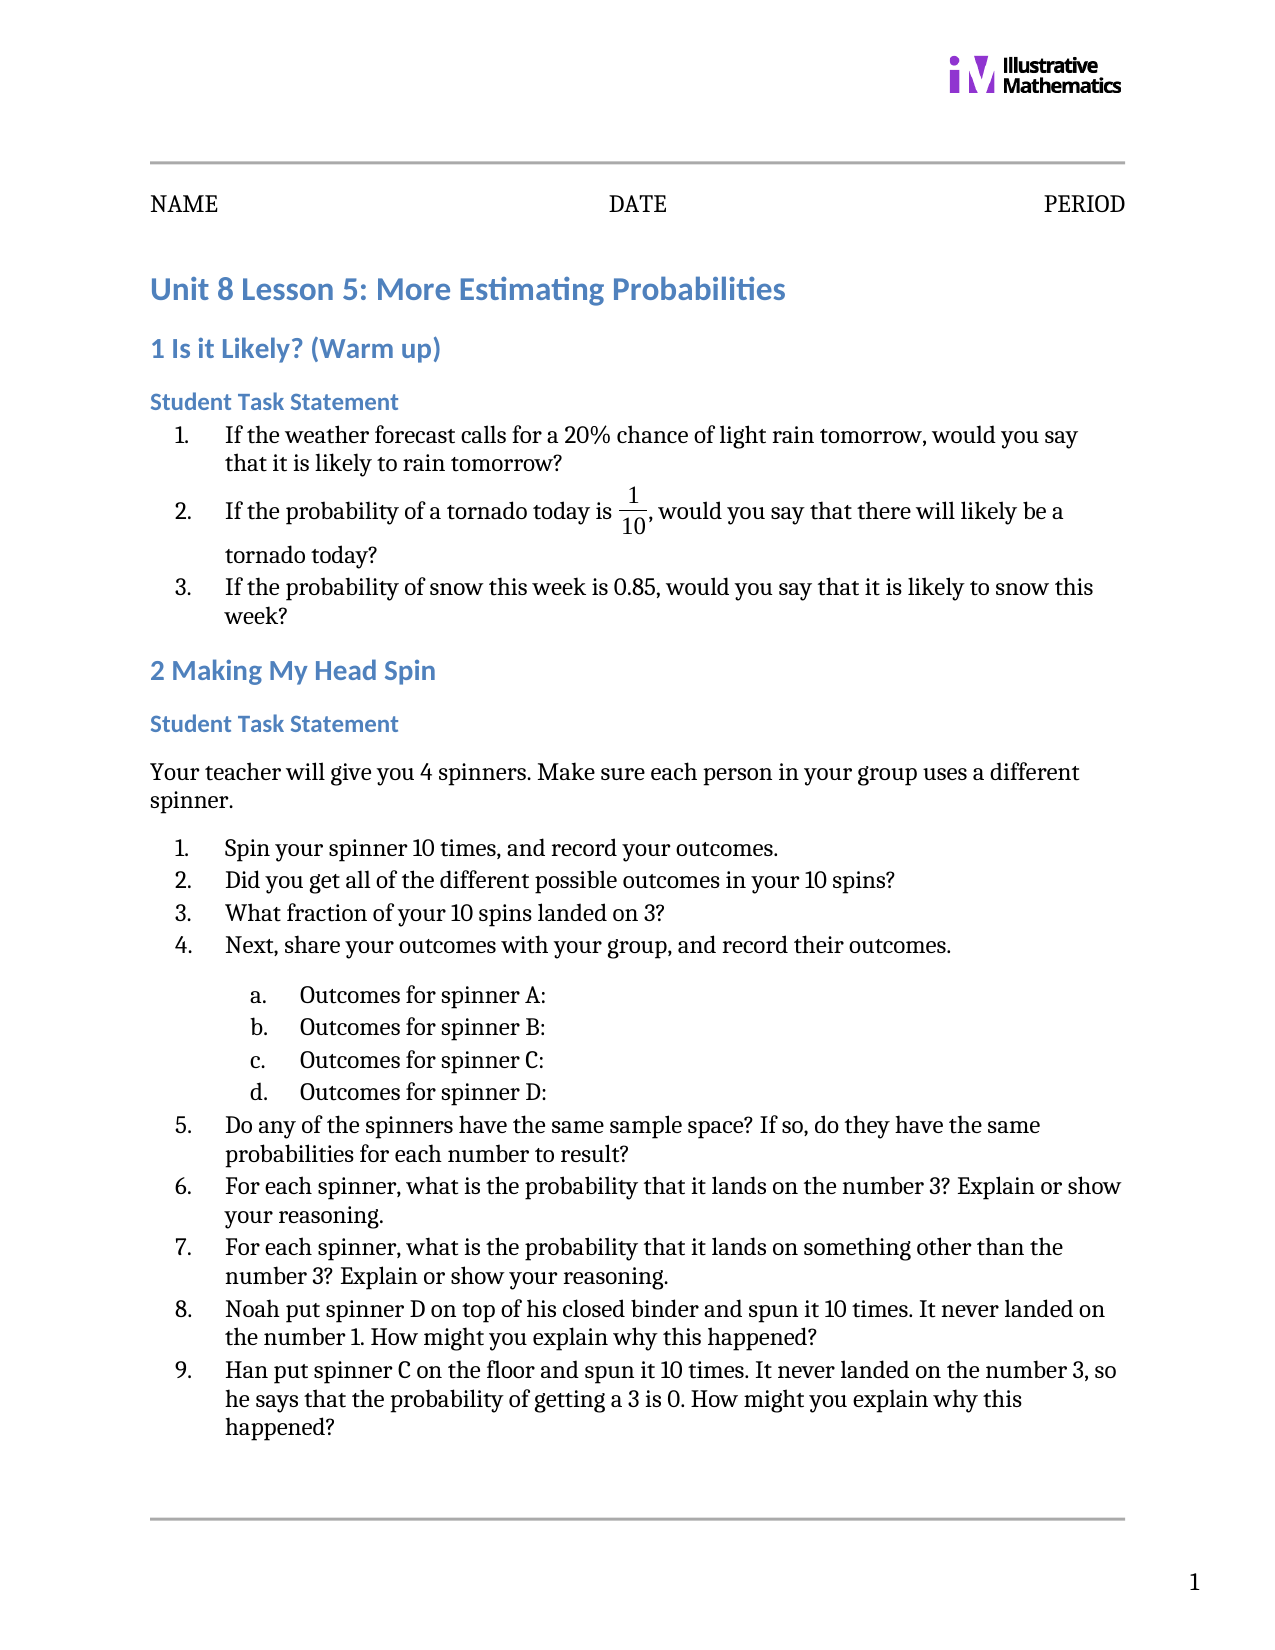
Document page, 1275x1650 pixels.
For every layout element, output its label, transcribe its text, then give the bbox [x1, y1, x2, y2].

list Han put spinner C on the floor and spun it 10 times. It never landed on the number 3, so he says that the probability of getting a 3 is 0. How might you explain why this happened? [175, 1356, 1125, 1442]
list Do any of the spinners have the same sample space? If so, do they have the same probabilities for each number to result? [175, 1111, 1125, 1168]
list If the weather forecast calls for a 20% chance of light rain tomorrow, would you say that it is likely to rain tomorrow? [175, 421, 1125, 478]
list Outcomes for spinner B: [250, 1013, 1125, 1042]
subtitle Student Task Statement [150, 708, 1125, 739]
list For each spinner, what is the probability that it lands on something other than the number 3? Explain or show your reasoning. [175, 1233, 1125, 1291]
picture [949, 55, 1121, 93]
list Spin your spinner 10 times, and record your outcomes. [175, 834, 1125, 862]
text Your teacher will give you 4 spinners. Make sure each person in your group uses a different spinner. [150, 757, 1125, 815]
subtitle Unit 8 Lesson 5: More Estimating Probabilities [150, 268, 1125, 309]
subtitle 2 Making My Head Spin [150, 652, 1125, 687]
list Next, share your outcomes with your group, and record their outcomes. [175, 931, 1125, 960]
list What fraction of your 10 spins landed on 3? [175, 899, 1125, 927]
list If the probability of snow this week is 0.85, would you say that it is likely to snow this week? [175, 573, 1125, 631]
list Noah put spinner D on top of his closed binder and spun it 10 times. It never landed on the number 1. How might you explain why this happened? [175, 1294, 1125, 1352]
list Outcomes for spinner C: [250, 1046, 1125, 1074]
subtitle 1 Is it Likely? (Warm up) [150, 330, 1125, 366]
list Outcomes for spinner A: [250, 981, 1125, 1009]
list If the probability of a tornado today is , would you say that there will likely be a tornado today? [175, 482, 1125, 569]
list Outcomes for spinner D: [250, 1078, 1125, 1107]
subtitle Student Task Statement [150, 386, 1125, 417]
list Did you get all of the different possible outcomes in your 10 spins? [175, 866, 1125, 895]
list For each spinner, what is the probability that it lands on the number 3? Explain or show your reasoning. [175, 1172, 1125, 1229]
